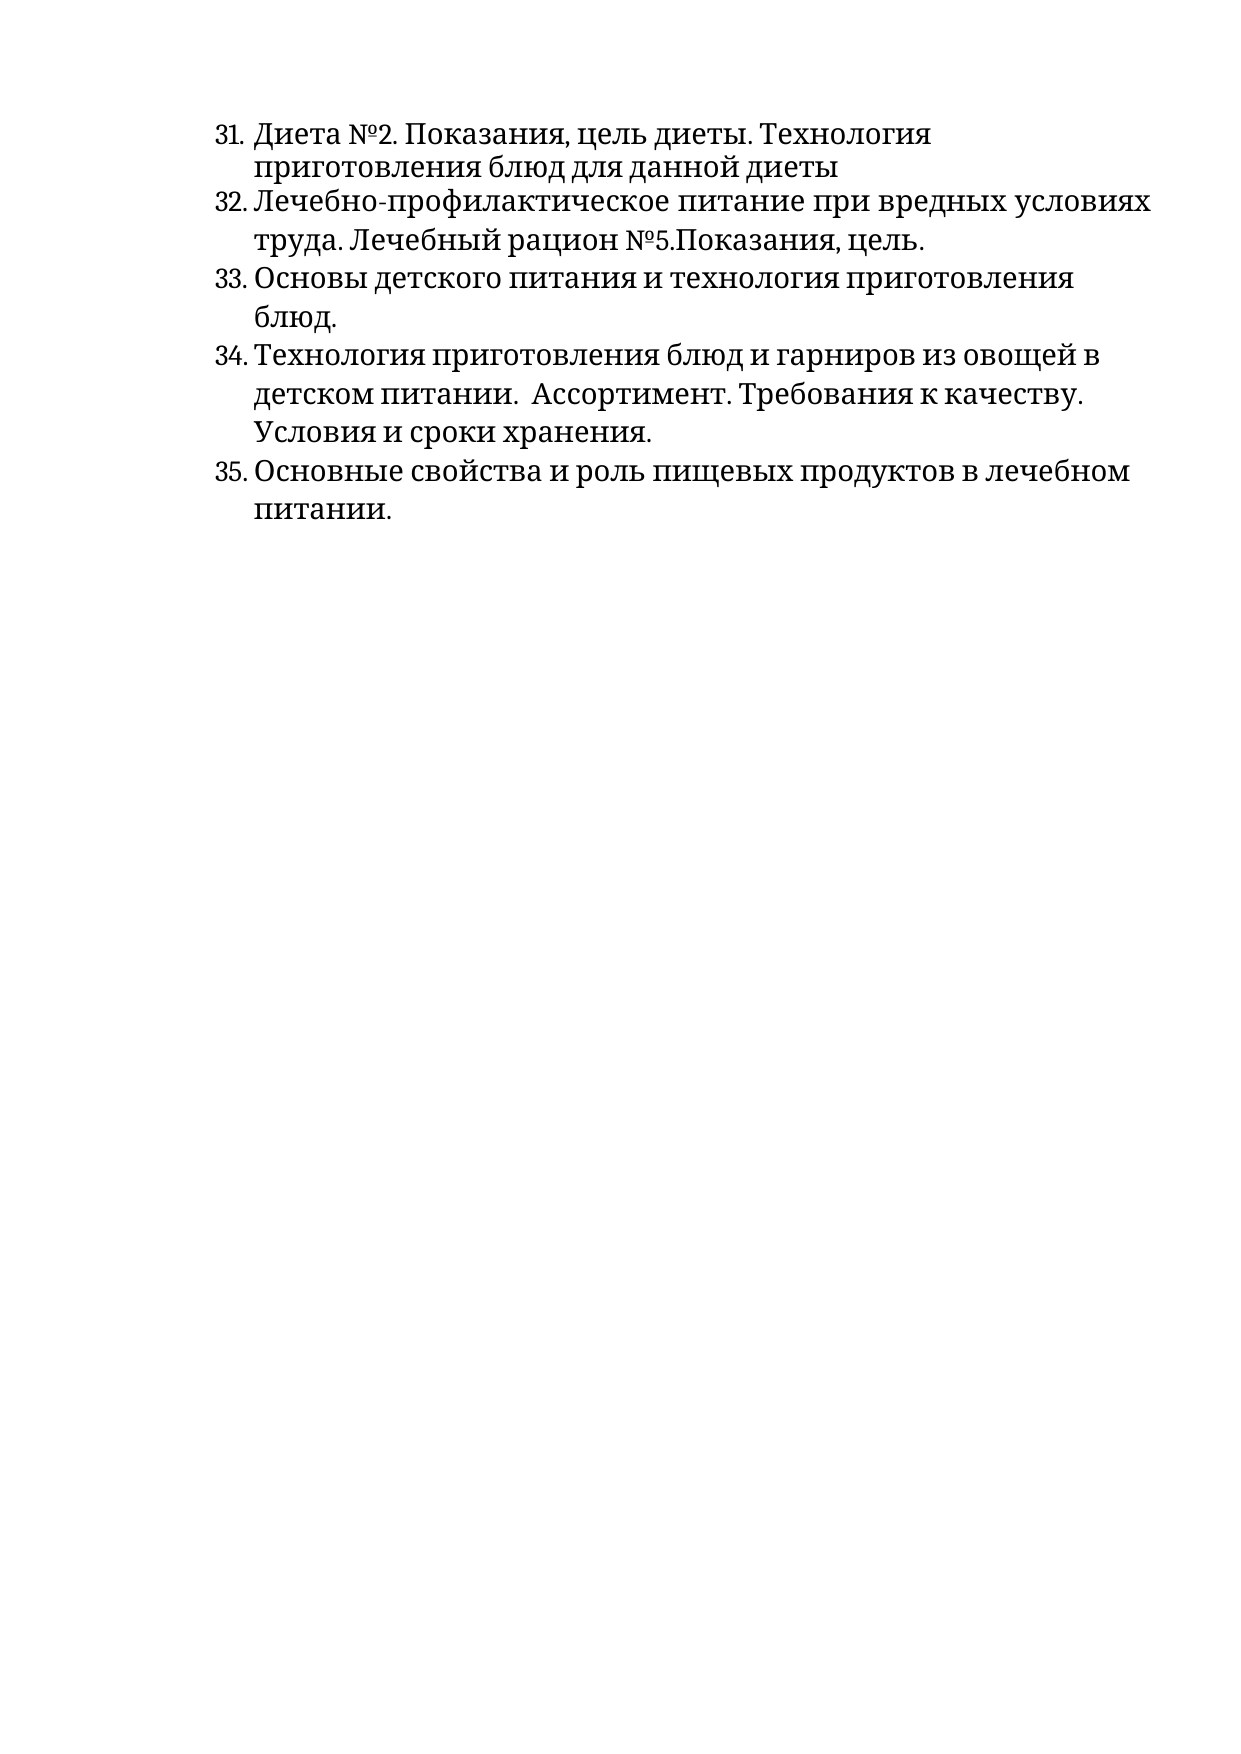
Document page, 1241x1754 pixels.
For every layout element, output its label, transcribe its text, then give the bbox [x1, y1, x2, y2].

list Лечебно-профилактическое питание при вредных условиях труда. Лечебный рацион №5.Показания, цель. [215, 185, 1152, 257]
list Основы детского питания и технология приготовления блюд. [215, 262, 1152, 334]
list Технология приготовления блюд и гарниров из овощей в детском питании. Ассортимент. Требования к качеству. Условия и сроки хранения. [215, 339, 1152, 450]
list Основные свойства и роль пищевых продуктов в лечебном питании. [215, 455, 1152, 527]
list Диета №2. Показания, цель диеты. Технология приготовления блюд для данной диеты [215, 118, 1152, 185]
